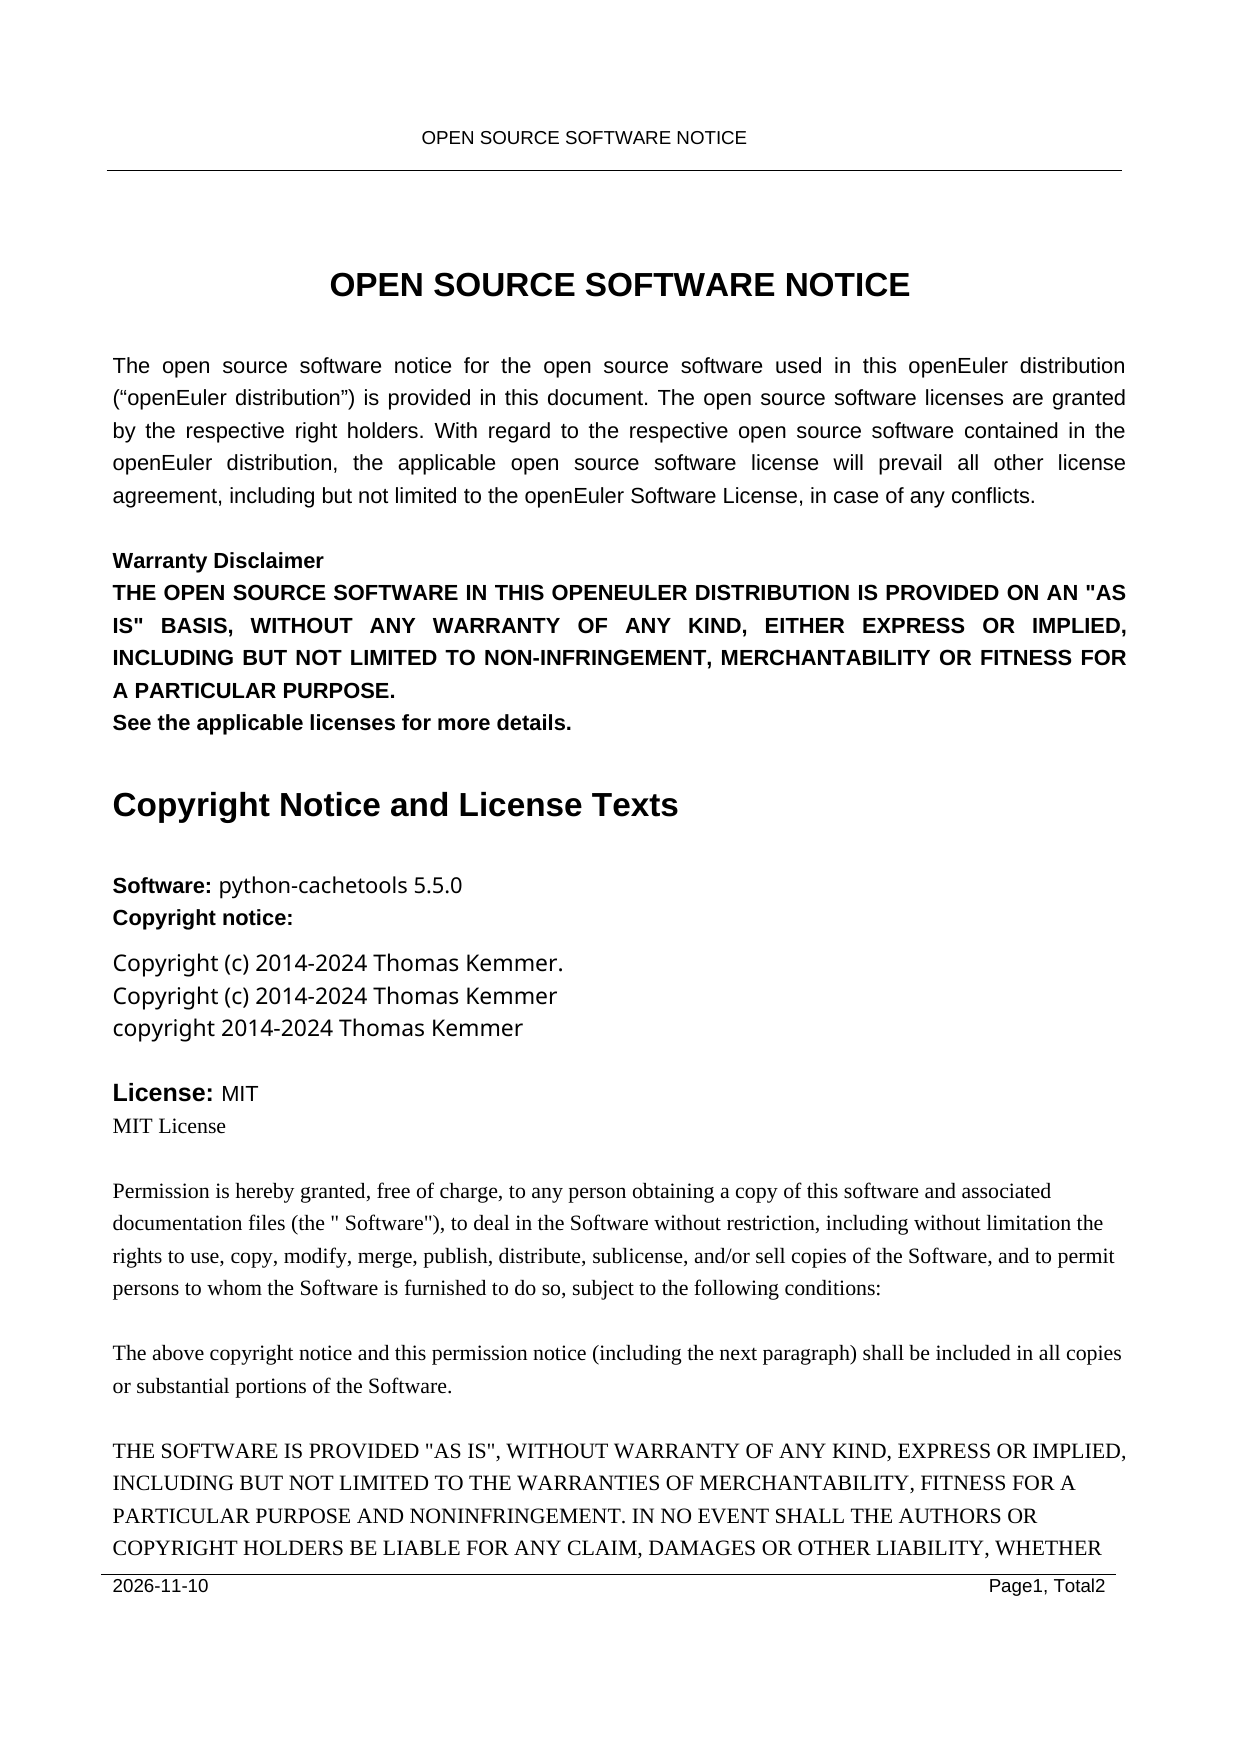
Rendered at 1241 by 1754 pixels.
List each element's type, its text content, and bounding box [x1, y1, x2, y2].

text Copyright Notice and License Texts [112, 771, 1128, 836]
text The open source software notice for the open source software used in this openEuler distribution (“openEuler distribution”) is provided in this document. The open source software licenses are granted by the respective right holders. With regard to the respective open source software contained in the openEuler distribution, the applicable open source software license will prevail all other license agreement, including but not limited to the openEuler Software License, in case of any conflicts. [112, 349, 1128, 511]
text License: MIT [112, 1077, 1128, 1109]
text Copyright (c) 2014-2024 Thomas Kemmer. Copyright (c) 2014-2024 Thomas Kemmer copyright 2014-2024 Thomas Kemmer [112, 947, 1128, 1077]
text Warranty Disclaimer [112, 544, 1128, 576]
text THE OPEN SOURCE SOFTWARE IN THIS OPENEULER DISTRIBUTION IS PROVIDED ON AN "AS IS" BASIS, WITHOUT ANY WARRANTY OF ANY KIND, EITHER EXPRESS OR IMPLIED, INCLUDING BUT NOT LIMITED TO NON-INFRINGEMENT, MERCHANTABILITY OR FITNESS FOR A PARTICULAR PURPOSE. See the applicable licenses for more details. [112, 576, 1128, 739]
text Copyright notice: [112, 901, 1128, 934]
title Software: python-cachetools 5.5.0 [112, 869, 1128, 901]
text OPEN SOURCE SOFTWARE NOTICE [112, 251, 1128, 316]
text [112, 1109, 1128, 1564]
